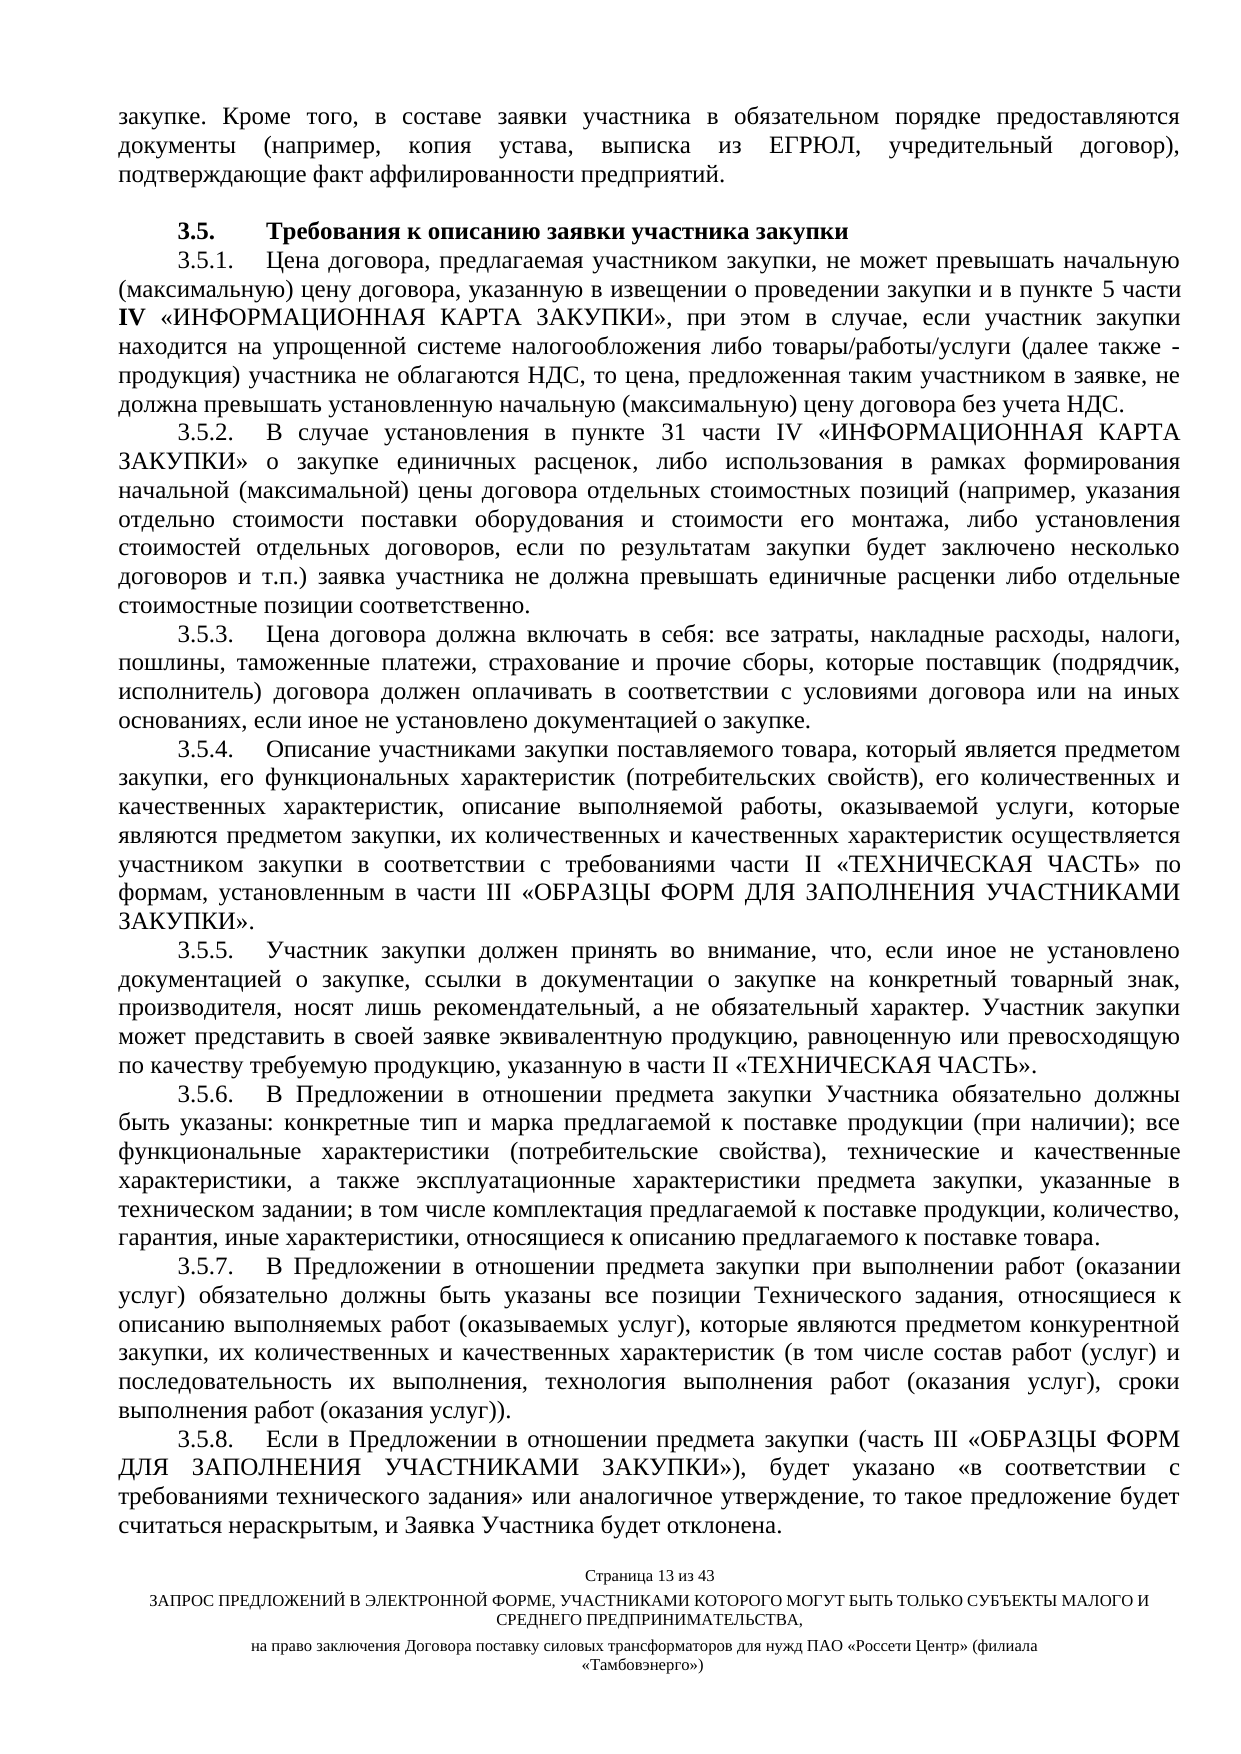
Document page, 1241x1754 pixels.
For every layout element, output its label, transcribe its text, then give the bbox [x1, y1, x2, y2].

subtitle В случае установления в пункте 31 части IV «ИНФОРМАЦИОННАЯ КАРТА ЗАКУПКИ» о закупке единичных расценок, либо использования в рамках формирования начальной (максимальной) цены договора отдельных стоимостных позиций (например, указания отдельно стоимости поставки оборудования и стоимости его монтажа, либо установления стоимостей отдельных договоров, если по результатам закупки будет заключено несколько договоров и т.п.) заявка участника не должна превышать единичные расценки либо отдельные стоимостные позиции соответственно. [118, 417, 1181, 619]
subtitle Цена договора, предлагаемая участником закупки, не может превышать начальную (максимальную) цену договора, указанную в извещении о проведении закупки и в пункте 5 части IV «ИНФОРМАЦИОННАЯ КАРТА ЗАКУПКИ», при этом в случае, если участник закупки находится на упрощенной системе налогообложения либо товары/работы/услуги (далее также - продукция) участника не облагаются НДС, то цена, предложенная таким участником в заявке, не должна превышать установленную начальную (максимальную) цену договора без учета НДС. [118, 245, 1181, 417]
subtitle В Предложении в отношении предмета закупки Участника обязательно должны быть указаны: конкретные тип и марка предлагаемой к поставке продукции (при наличии); все функциональные характеристики (потребительские свойства), технические и качественные характеристики, а также эксплуатационные характеристики предмета закупки, указанные в техническом задании; в том числе комплектация предлагаемой к поставке продукции, количество, гарантия, иные характеристики, относящиеся к описанию предлагаемого к поставке товара. [118, 1079, 1181, 1251]
subtitle В Предложении в отношении предмета закупки при выполнении работ (оказании услуг) обязательно должны быть указаны все позиции Технического задания, относящиеся к описанию выполняемых работ (оказываемых услуг), которые являются предметом конкурентной закупки, их количественных и качественных характеристик (в том числе состав работ (услуг) и последовательность их выполнения, технология выполнения работ (оказания услуг), сроки выполнения работ (оказания услуг)). [118, 1251, 1181, 1424]
subtitle Цена договора должна включать в себя: все затраты, накладные расходы, налоги, пошлины, таможенные платежи, страхование и прочие сборы, которые поставщик (подрядчик, исполнитель) договора должен оплачивать в соответствии с условиями договора или на иных основаниях, если иное не установлено документацией о закупке. [118, 619, 1181, 734]
subtitle Участник закупки должен принять во внимание, что, если иное не установлено документацией о закупке, ссылки в документации о закупке на конкретный товарный знак, производителя, носят лишь рекомендательный, а не обязательный характер. Участник закупки может представить в своей заявке эквивалентную продукцию, равноценную или превосходящую по качеству требуемую продукцию, указанную в части II «ТЕХНИЧЕСКАЯ ЧАСТЬ». [118, 935, 1181, 1079]
subtitle Если в Предложении в отношении предмета закупки (часть III «ОБРАЗЦЫ ФОРМ ДЛЯ ЗАПОЛНЕНИЯ УЧАСТНИКАМИ ЗАКУПКИ»), будет указано «в соответствии с требованиями технического задания» или аналогичное утверждение, то такое предложение будет считаться нераскрытым, и Заявка Участника будет отклонена. [118, 1424, 1181, 1539]
subtitle Требования к описанию заявки участника закупки [118, 216, 1181, 245]
subtitle Описание участниками закупки поставляемого товара, который является предметом закупки, его функциональных характеристик (потребительских свойств), его количественных и качественных характеристик, описание выполняемой работы, оказываемой услуги, которые являются предметом закупки, их количественных и качественных характеристик осуществляется участником закупки в соответствии с требованиями части II «ТЕХНИЧЕСКАЯ ЧАСТЬ» по формам, установленным в части III «ОБРАЗЦЫ ФОРМ ДЛЯ ЗАПОЛНЕНИЯ УЧАСТНИКАМИ ЗАКУПКИ». [118, 734, 1181, 935]
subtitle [118, 101, 1181, 187]
